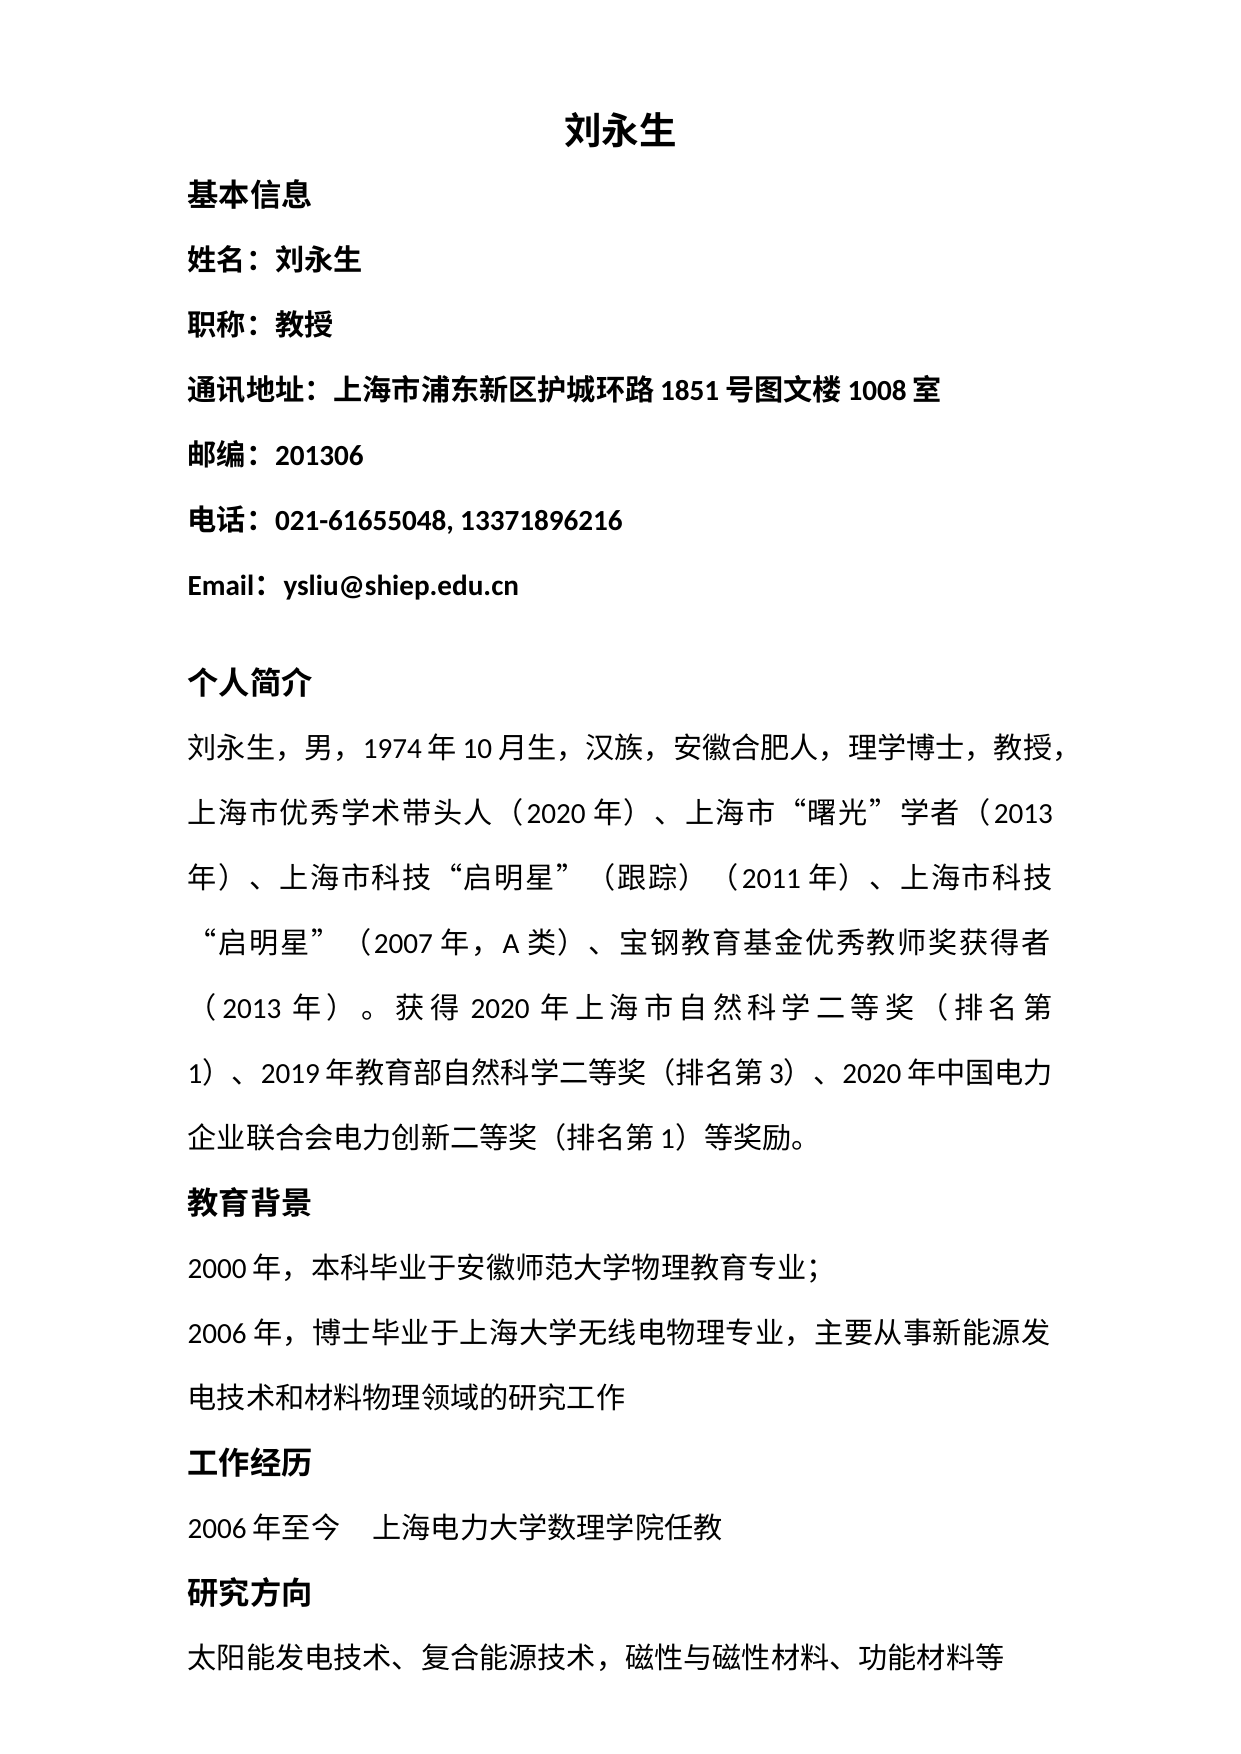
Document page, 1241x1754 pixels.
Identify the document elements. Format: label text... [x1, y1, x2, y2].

text 研究方向 [187, 1558, 1053, 1623]
text Email：ysliu@shiep.edu.cn [187, 550, 1053, 615]
text 姓名：刘永生 [187, 225, 1053, 290]
text 个人简介 [187, 648, 1053, 713]
text 2000年，本科毕业于安徽师范大学物理教育专业； [187, 1233, 1053, 1298]
text 邮编：201306 [187, 420, 1053, 485]
text 通讯地址：上海市浦东新区护城环路1851号图文楼1008室 [187, 355, 1053, 420]
text 基本信息 [187, 160, 1053, 225]
text 2006年至今 上海电力大学数理学院任教 [187, 1493, 1053, 1558]
text 刘永生，男，1974年10月生，汉族，安徽合肥人，理学博士，教授，上海市优秀学术带头人（2020年）、上海市“曙光”学者（2013年）、上海市科技“启明星”（跟踪）（2011年）、上海市科技“启明星”（2007年，A类）、宝钢教育基金优秀教师奖获得者（2013年）。获得2020年上海市自然科学二等奖（排名第1）、2019年教育部自然科学二等奖（排名第3）、2020年中国电力企业联合会电力创新二等奖（排名第1）等奖励。 [187, 713, 1053, 1168]
text 电话：021-61655048, 13371896216 [187, 485, 1053, 550]
text 职称：教授 [187, 290, 1053, 355]
text 太阳能发电技术、复合能源技术，磁性与磁性材料、功能材料等 [187, 1623, 1053, 1688]
text 刘永生 [187, 95, 1053, 160]
text 2006年，博士毕业于上海大学无线电物理专业，主要从事新能源发电技术和材料物理领域的研究工作 [187, 1298, 1053, 1428]
text 工作经历 [187, 1428, 1053, 1493]
text 教育背景 [187, 1168, 1053, 1233]
